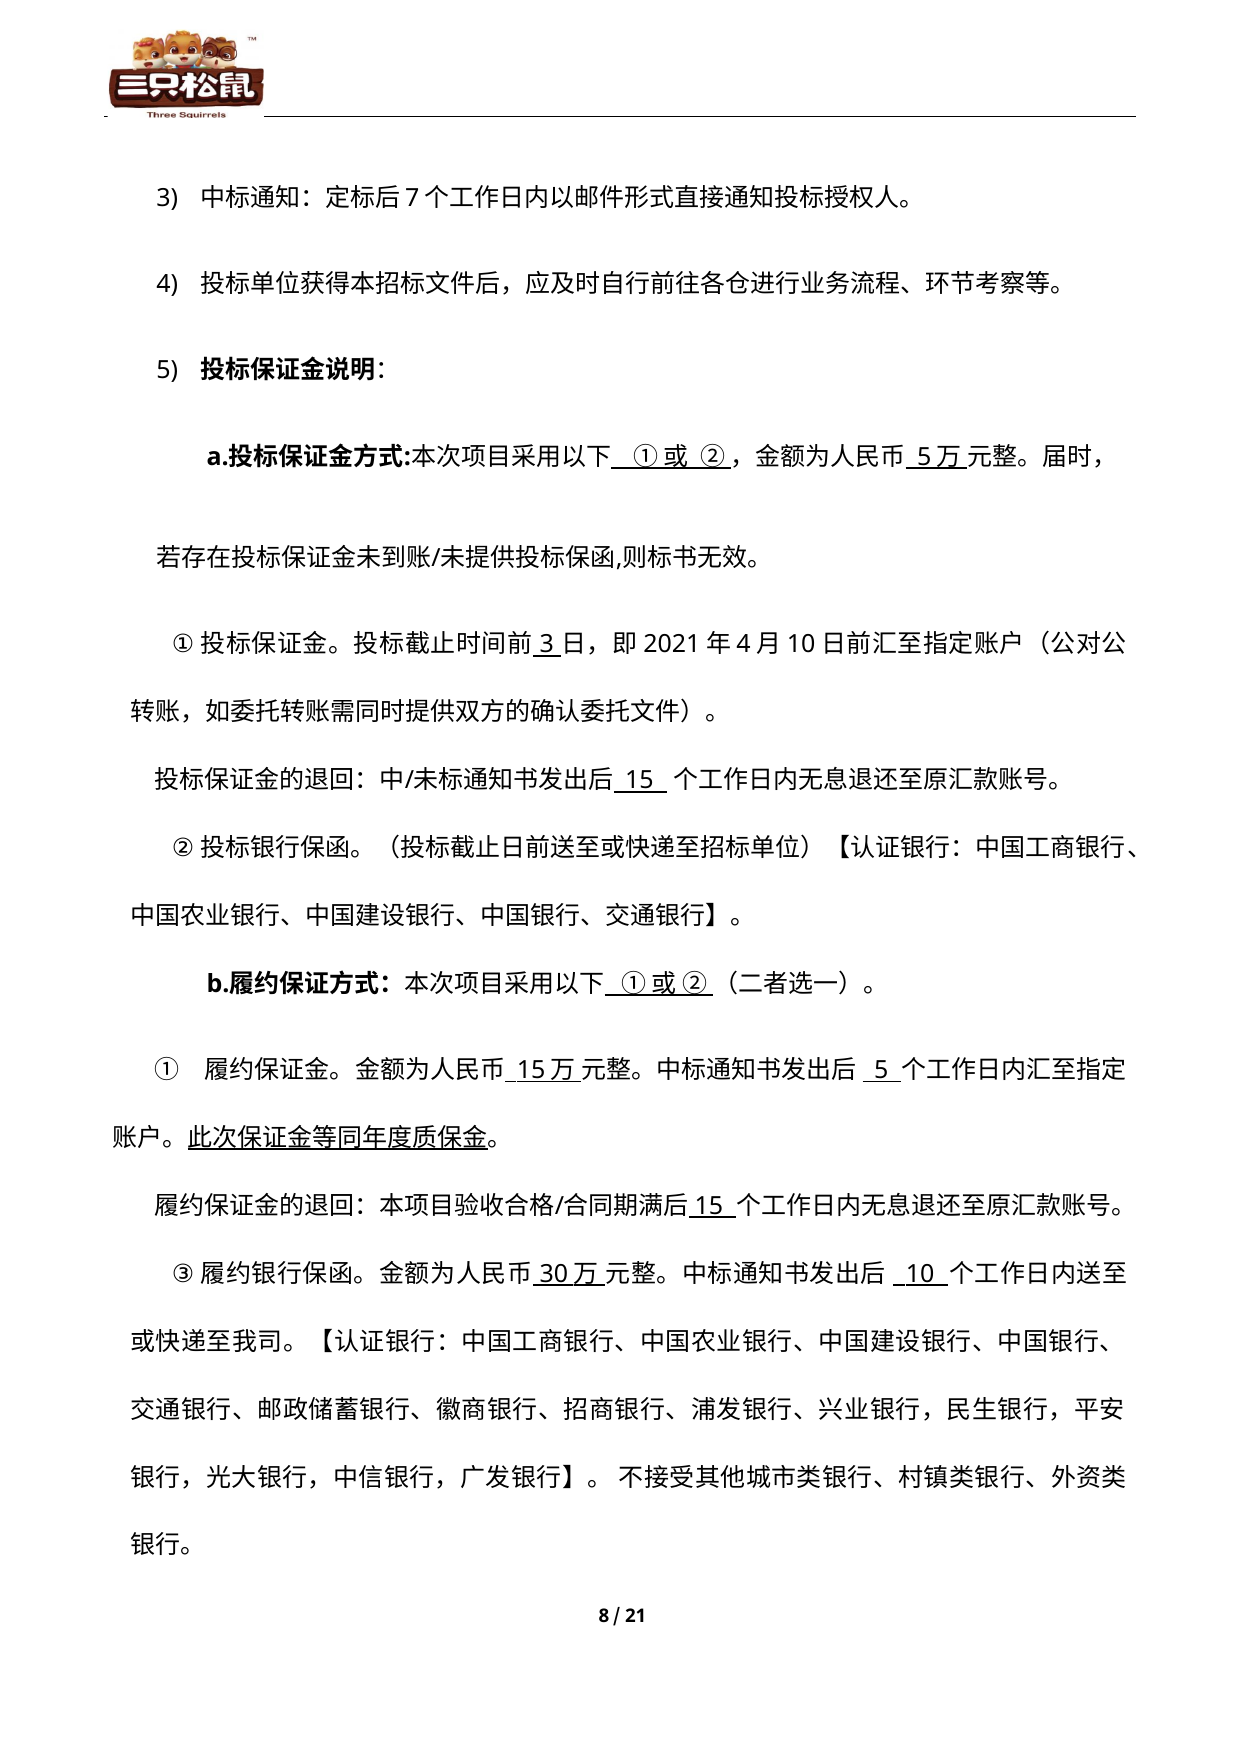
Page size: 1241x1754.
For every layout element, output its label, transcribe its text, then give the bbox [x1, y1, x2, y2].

list 投标银行保函。（投标截止日前送至或快递至招标单位）【认证银行：中国工商银行、中国农业银行、中国建设银行、中国银行、交通银行】。 [130, 812, 1128, 948]
text a.投标保证金方式:本次项目采用以下 ① 或 ② ，金额为人民币 5万 元整。届时，若存在投标保证金未到账/未提供投标保函,则标书无效。 [156, 420, 1128, 590]
picture [106, 29, 264, 117]
list 投标单位获得本招标文件后，应及时自行前往各仓进行业务流程、环节考察等。 [156, 248, 1128, 316]
list 中标通知：定标后7个工作日内以邮件形式直接通知投标授权人。 [156, 162, 1128, 230]
text b.履约保证方式：本次项目采用以下 ① 或 ② （二者选一）。 [156, 948, 1128, 1016]
text 投标保证金的退回：中/未标通知书发出后 15 个工作日内无息退还至原汇款账号。 [154, 744, 1128, 812]
list 投标保证金说明： [156, 334, 1128, 402]
list 履约保证金。金额为人民币 15万 元整。中标通知书发出后 5 个工作日内汇至指定账户。此次保证金等同年度质保金。 [112, 1034, 1128, 1169]
list 投标保证金。投标截止时间前 3 日，即2021年4月10日前汇至指定账户（公对公转账，如委托转账需同时提供双方的确认委托文件）。 [130, 608, 1128, 744]
text 履约保证金的退回：本项目验收合格/合同期满后 15 个工作日内无息退还至原汇款账号。 [154, 1169, 1128, 1237]
list 履约银行保函。金额为人民币 30万 元整。中标通知书发出后 10 个工作日内送至或快递至我司。【认证银行：中国工商银行、中国农业银行、中国建设银行、中国银行、交通银行、邮政储蓄银行、徽商银行、招商银行、浦发银行、兴业银行，民生银行，平安银行，光大银行，中信银行，广发银行】。 不接受其他城市类银行、村镇类银行、外资类银行。 [130, 1237, 1128, 1577]
